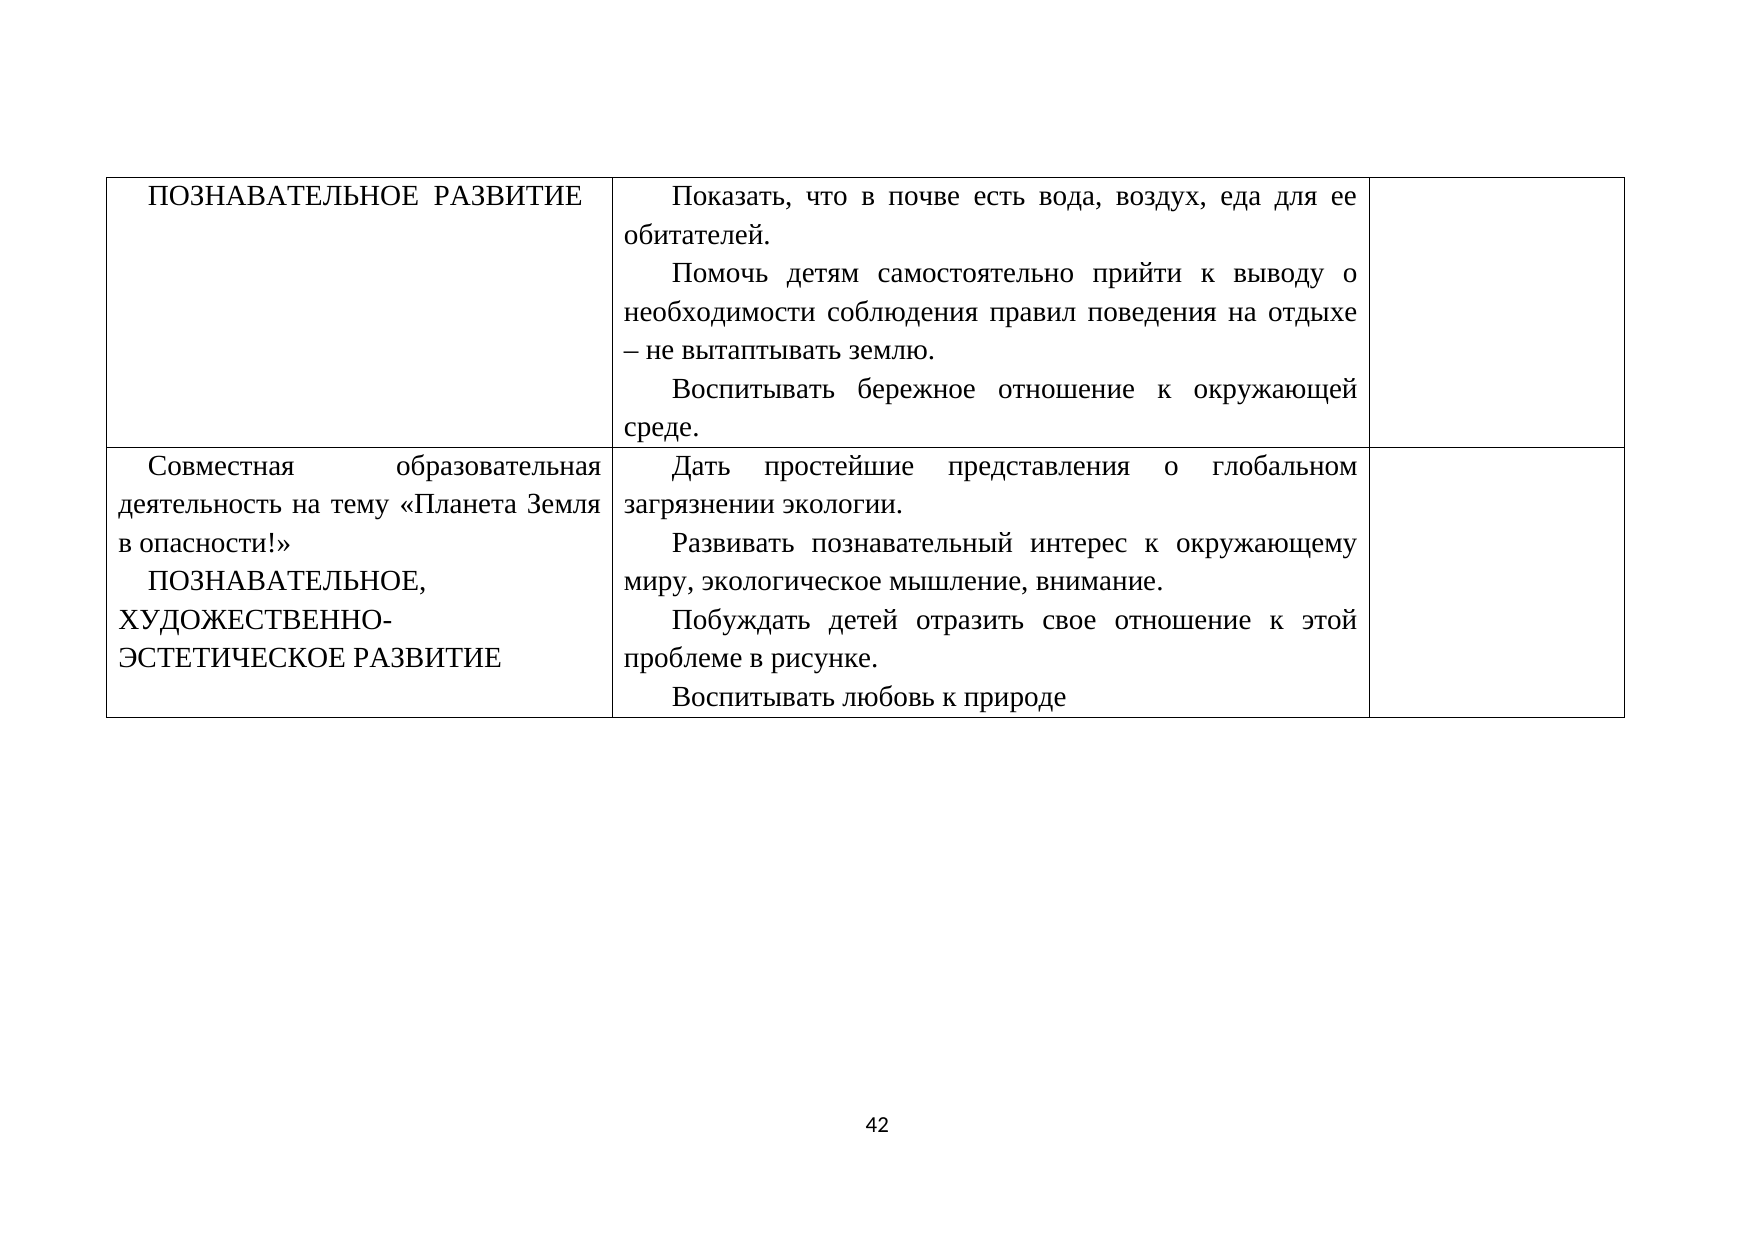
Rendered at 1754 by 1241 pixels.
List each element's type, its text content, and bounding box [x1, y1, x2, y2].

table_cell [1370, 178, 1624, 447]
table_cell Дать простейшие представления о глобальном загрязнении экологии. Развивать познавательный интерес к окружающему миру, экологическое мышление, внимание. Побуждать детей отразить свое отношение к этой проблеме в рисунке. Воспитывать любовь к природе [613, 448, 1369, 717]
table_cell [1370, 448, 1624, 717]
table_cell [613, 178, 1369, 447]
table_cell Совместная образовательная деятельность на тему «Планета Земля в опасности!» ПОЗНАВАТЕЛЬНОЕ, ХУДОЖЕСТВЕННО-ЭСТЕТИЧЕСКОЕ РАЗВИТИЕ [107, 448, 612, 717]
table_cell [107, 178, 612, 447]
